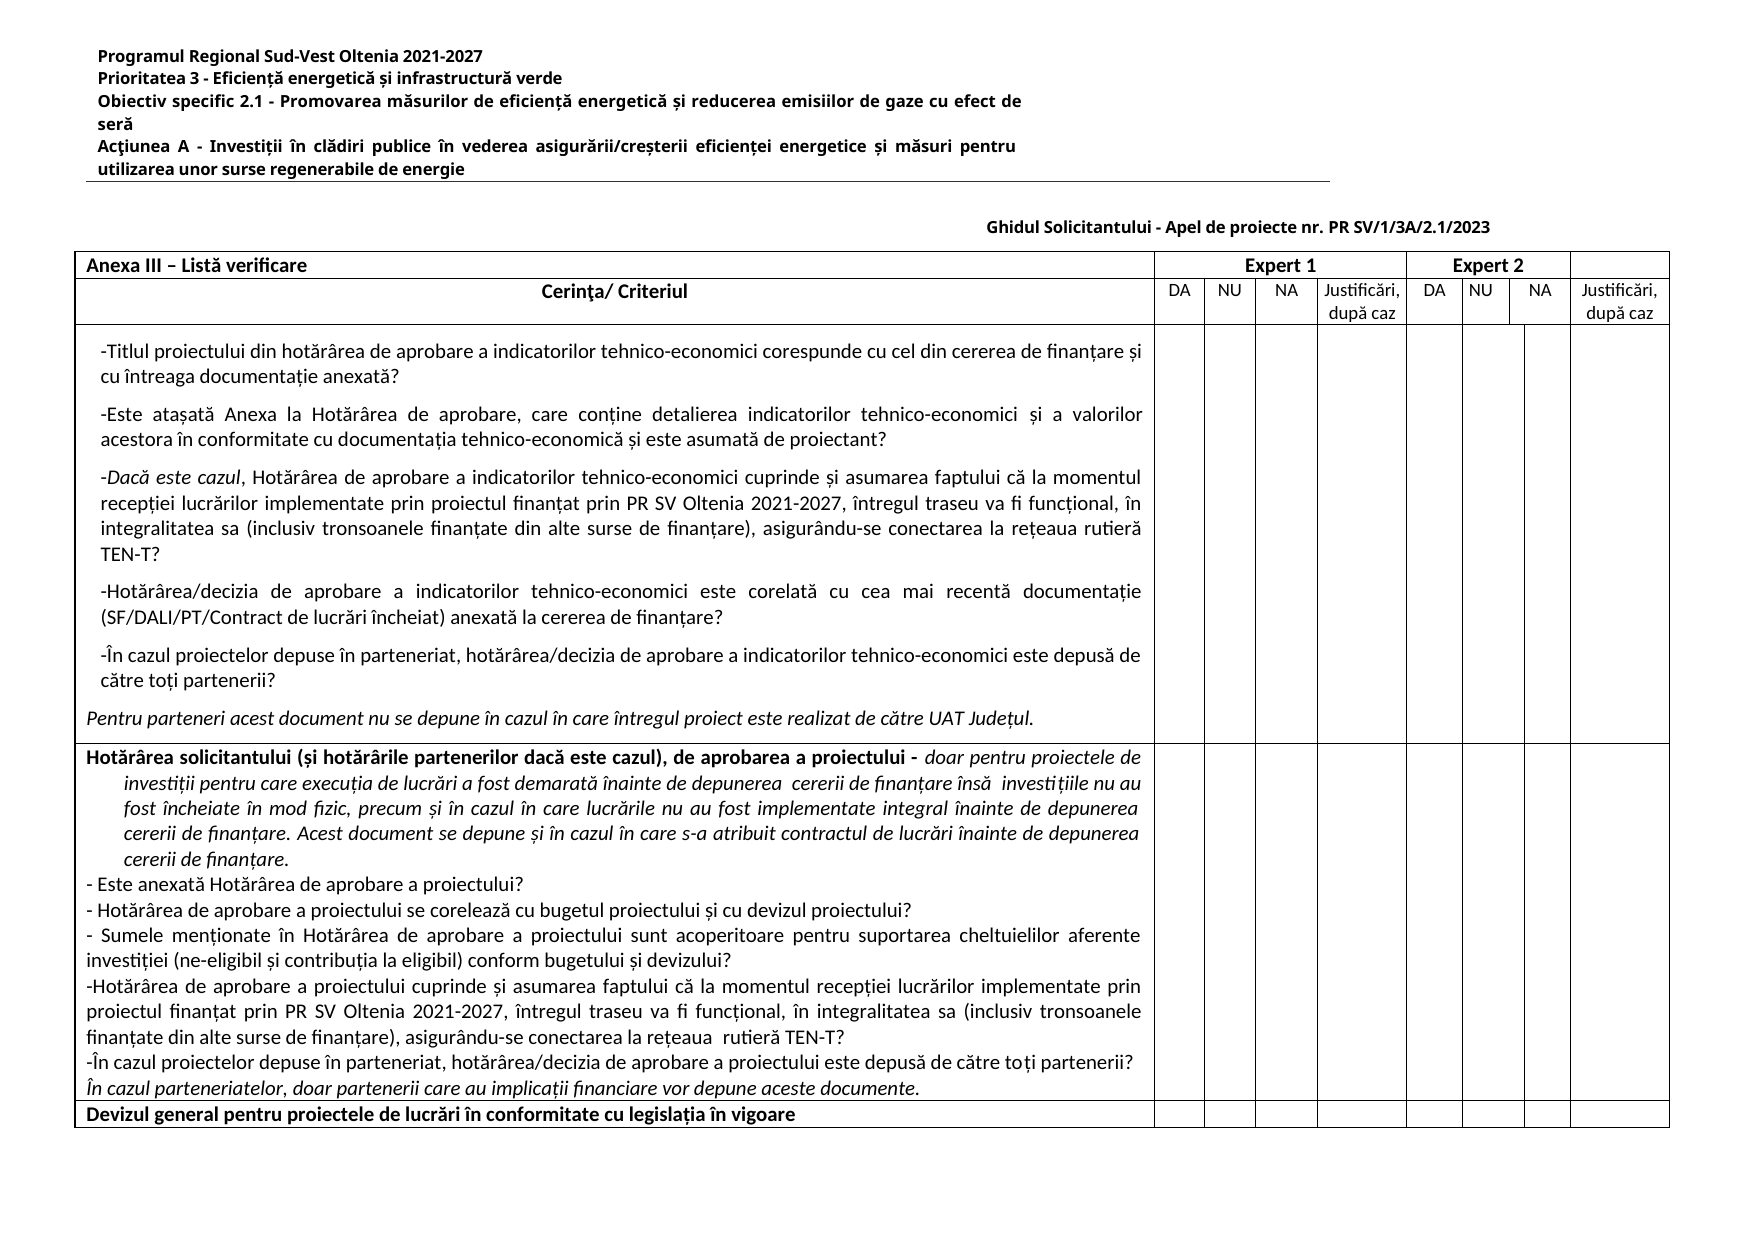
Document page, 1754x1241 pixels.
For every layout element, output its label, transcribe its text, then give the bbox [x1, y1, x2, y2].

table_cell [1318, 744, 1406, 1100]
table_header Expert 2 [1407, 252, 1570, 277]
table_cell NA [1256, 279, 1317, 324]
table_cell [1525, 325, 1570, 743]
table_cell [1256, 325, 1317, 743]
table_cell [1407, 744, 1462, 1100]
table_cell [1155, 325, 1204, 743]
table_cell [1407, 1101, 1462, 1127]
table_cell [1463, 1101, 1524, 1127]
table_cell NA [1510, 279, 1570, 324]
table_cell [1463, 744, 1524, 1100]
table_cell DA [1155, 279, 1204, 324]
table_cell [1407, 325, 1462, 743]
table_header [1571, 252, 1669, 277]
table_cell Cerinţa/ Criteriul [76, 279, 1154, 324]
table_header Anexa III – Listă verificare [76, 252, 1154, 277]
table_cell NU [1463, 279, 1509, 324]
table_cell [1318, 1101, 1406, 1127]
table_cell [1155, 744, 1204, 1100]
table_cell DA [1407, 279, 1462, 324]
table_cell [1571, 325, 1669, 743]
table_cell [1205, 744, 1255, 1100]
table_cell Justificări, după caz [1571, 279, 1669, 324]
table_cell [1571, 744, 1669, 1100]
table_cell [1205, 325, 1255, 743]
table_cell [1155, 1101, 1204, 1127]
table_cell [76, 1101, 1154, 1127]
table_cell [1525, 1101, 1570, 1127]
table_cell [1256, 744, 1317, 1100]
table_header Expert 1 [1155, 252, 1406, 277]
table_cell Hotărârea solicitantului (şi hotărârile partenerilor dacă este cazul), de aprobarea a proiectului - doar pentru proiectele de investiţii pentru care execuţia de lucrări a fost demarată înainte de depunerea cererii de finanțare însă investiţiile nu au fost încheiate în mod fizic, precum și în cazul în care lucrările nu au fost implementate integral înainte de depunerea cererii de finanțare. Acest document se depune și în cazul în care s-a atribuit contractul de lucrări înainte de depunerea cererii de finanţare. - Este anexată Hotărârea de aprobare a proiectului? - Hotărârea de aprobare a proiectului se corelează cu bugetul proiectului și cu devizul proiectului? - Sumele menționate în Hotărârea de aprobare a proiectului sunt acoperitoare pentru suportarea cheltuielilor aferente investiţiei (ne-eligibil şi contribuţia la eligibil) conform bugetului și devizului? -Hotărârea de aprobare a proiectului cuprinde și asumarea faptului că la momentul recepției lucrărilor implementate prin proiectul finanțat prin PR SV Oltenia 2021-2027, întregul traseu va fi funcțional, în integralitatea sa (inclusiv tronsoanele finanțate din alte surse de finanțare), asigurându-se conectarea la rețeaua rutieră TEN-T? -În cazul proiectelor depuse în parteneriat, hotărârea/decizia de aprobare a proiectului este depusă de către toţi partenerii? În cazul parteneriatelor, doar partenerii care au implicații financiare vor depune aceste documente. [76, 744, 1154, 1100]
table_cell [76, 325, 1154, 743]
table_cell [1571, 1101, 1669, 1127]
table_cell [1256, 1101, 1317, 1127]
table_cell Justificări, după caz [1318, 279, 1406, 324]
table_cell [1463, 325, 1524, 743]
table_cell [1205, 1101, 1255, 1127]
table_cell NU [1205, 279, 1255, 324]
table_cell [1318, 325, 1406, 743]
table_cell [1525, 744, 1570, 1100]
